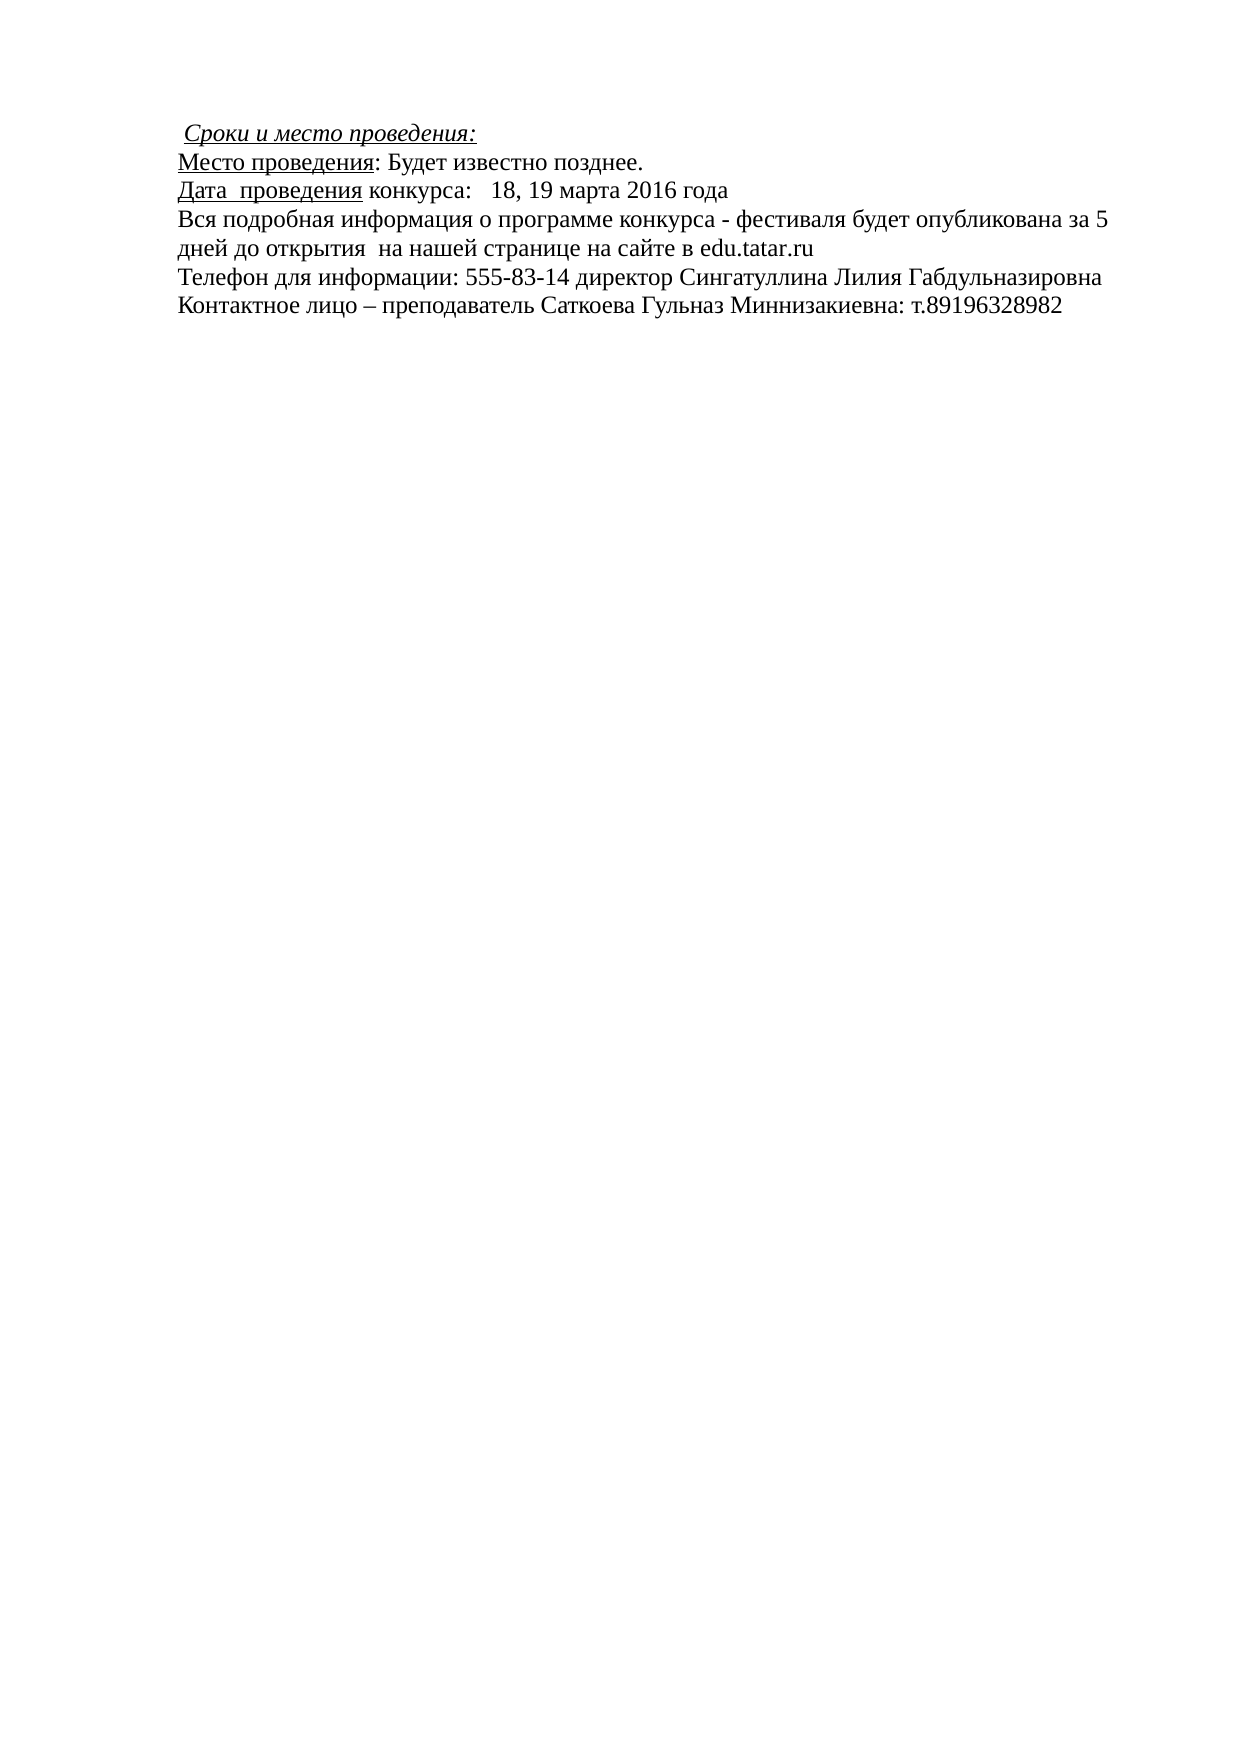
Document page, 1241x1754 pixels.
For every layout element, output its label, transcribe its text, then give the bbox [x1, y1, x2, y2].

text Дата проведения конкурса: 18, 19 марта 2016 года [177, 176, 1152, 204]
text Вся подробная информация о программе конкурса - фестиваля будет опубликована за 5 дней до открытия на нашей странице на сайте в edu.tatar.ru [177, 204, 1152, 262]
text Контактное лицо – преподаватель Саткоева Гульназ Миннизакиевна: т.89196328982 [177, 291, 1152, 319]
text Место проведения: Будет известно позднее. [177, 147, 1152, 176]
text Сроки и место проведения: [177, 118, 1152, 147]
text Телефон для информации: 555-83-14 директор Сингатуллина Лилия Габдульназировна [177, 262, 1152, 291]
